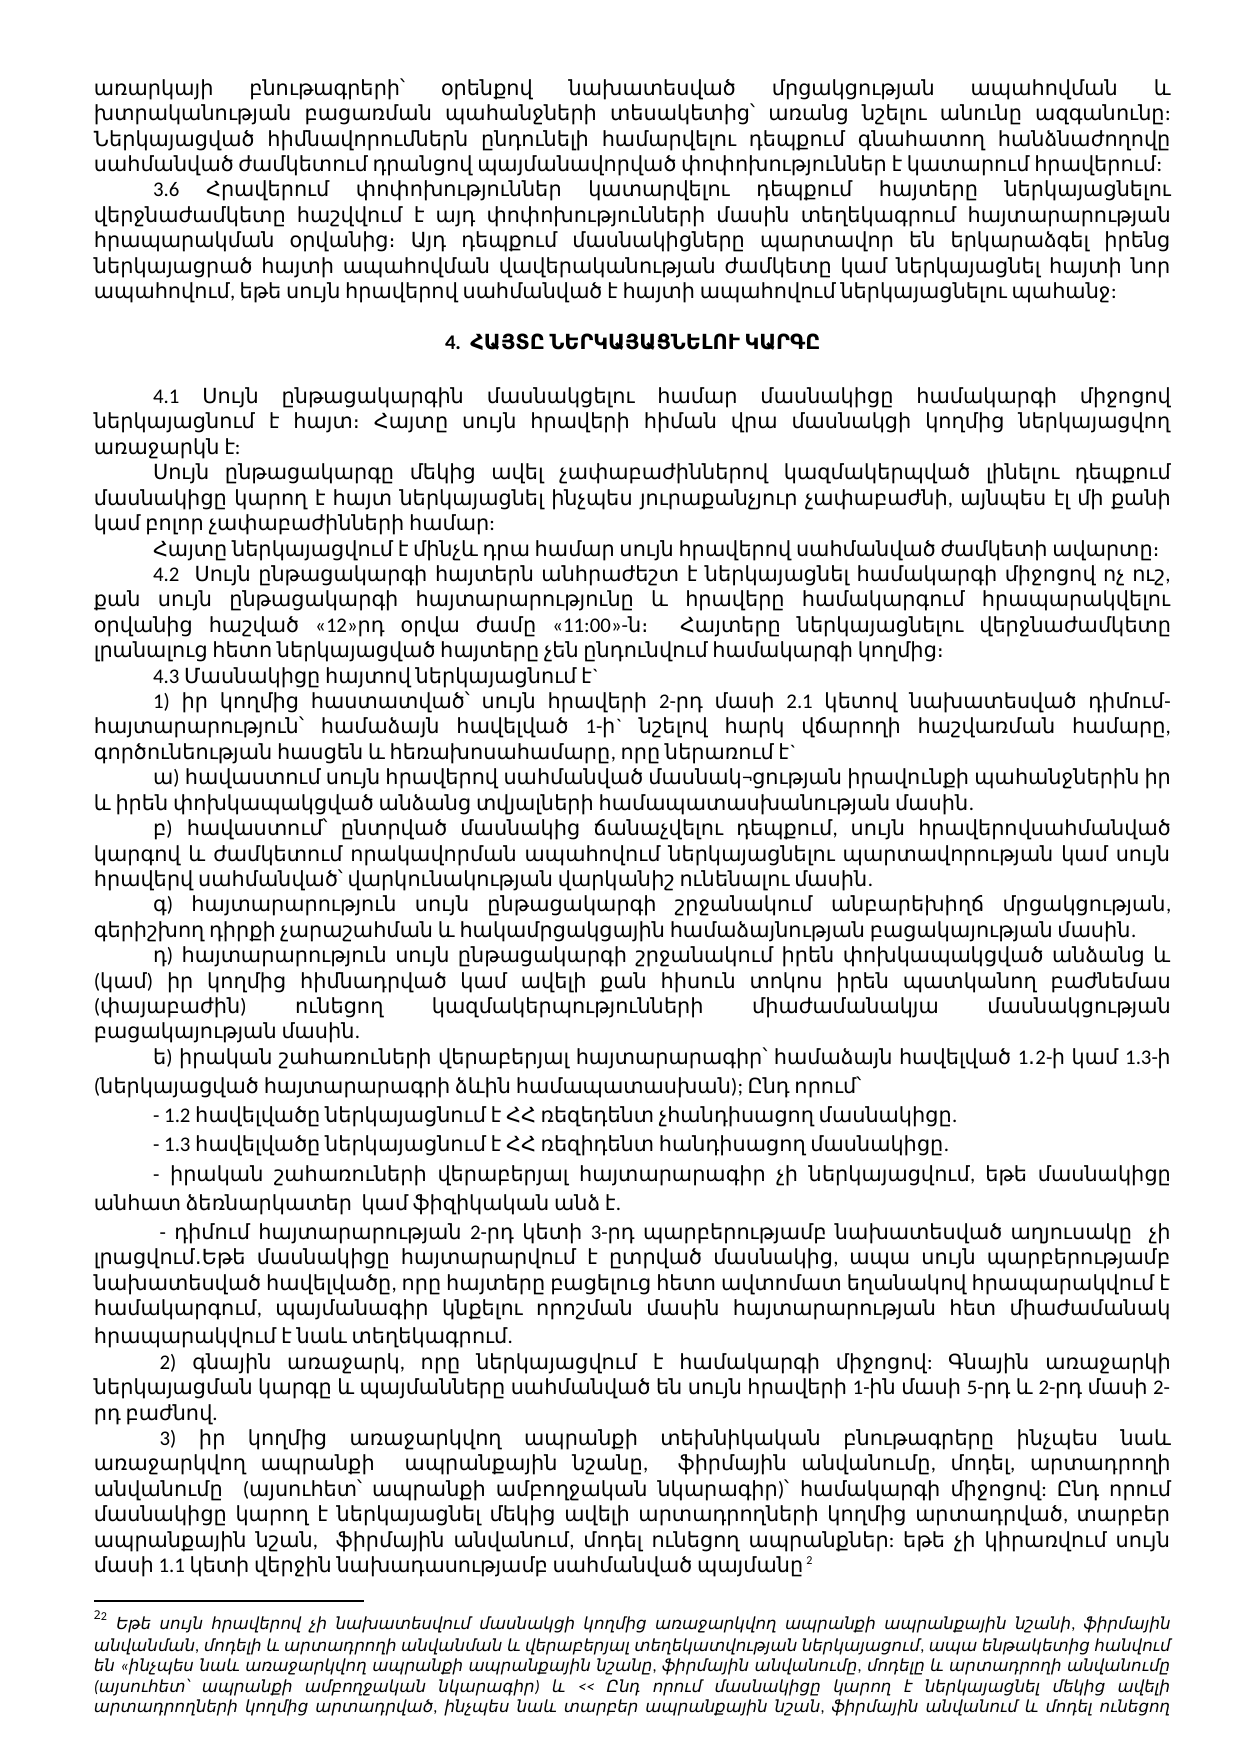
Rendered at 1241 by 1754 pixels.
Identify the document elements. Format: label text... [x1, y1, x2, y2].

text գ) հայտարարություն սույն ընթացակարգի շրջանակում անբարեխիղճ մրցակցության, գերիշխող դիրքի չարաշահման և հակամրցակցային համաձայնության բացակայության մասին. [94, 892, 1171, 942]
text 4. ՀԱՅՏԸ ՆԵՐԿԱՅԱՑՆԵԼՈՒ ԿԱՐԳԸ [94, 329, 1171, 354]
text Սույն ընթացակարգը մեկից ավել չափաբաժիններով կազմակերպված լինելու դեպքում մասնակիցը կարող է հայտ ներկայացնել ինչպես յուրաքանչյուր չափաբաժնի, այնպես էլ մի քանի կամ բոլոր չափաբաժինների համար: [94, 459, 1171, 536]
text դ) հայտարարություն սույն ընթացակարգի շրջանակում իրեն փոխկապակցված անձանց և (կամ) իր կողմից հիմնադրված կամ ավելի քան հիսուն տոկոս իրեն պատկանող բաժնեմաս (փայաբաժին) ունեցող կազմակերպությունների միաժամանակյա մասնակցության բացակայության մասին. [94, 942, 1171, 1044]
text 4.1 Սույն ընթացակարգին մասնակցելու համար մասնակիցը համակարգի միջոցով ներկայացնում է հայտ։ Հայտը սույն հրավերի հիման վրա մասնակցի կողմից ներկայացվող առաջարկն է: [94, 383, 1171, 459]
text Հայտը ներկայացվում է մինչև դրա համար սույն հրավերով սահմանված ժամկետի ավարտը։ [94, 536, 1171, 561]
text 3.6 Հրավերում փոփոխություններ կատարվելու դեպքում հայտերը ներկայացնելու վերջնաժամկետը հաշվվում է այդ փոփոխությունների մասին տեղեկագրում հայտարարության հրապարակման օրվանից։ Այդ դեպքում մասնակիցները պարտավոր են երկարաձգել իրենց ներկայացրած հայտի ապահովման վավերականության ժամկետը կամ ներկայացնել հայտի նոր ապահովում, եթե սույն հրավերով սահմանված է հայտի ապահովում ներկայացնելու պահանջ: [94, 177, 1171, 304]
text - դիմում հայտարարության 2-րդ կետի 3-րդ պարբերությամբ նախատեսված աղյուսակը չի լրացվում․Եթե մասնակիցը հայտարարվում է ըտրված մասնակից, ապա սույն պարբերությամբ նախատեսված հավելվածը, որը հայտերը բացելուց հետո ավտոմատ եղանակով հրապարակվում է համակարգում, պայմանագիր կնքելու որոշման մասին հայտարարության հետ միաժամանակ հրապարակվում է նաև տեղեկագրում. [94, 1219, 1171, 1349]
text 4.3 Մասնակիցը հայտով ներկայացնում է` [94, 663, 1171, 688]
text ա) հավաստում սույն հրավերով սահմանված մասնակ¬ցության իրավունքի պահանջներին իր և իրեն փոխկապակցված անձանց տվյալների համապատասխանության մասին. [94, 764, 1171, 815]
text բ) հավաստում՝ ընտրված մասնակից ճանաչվելու դեպքում, սույն հրավերովսահմանված կարգով և ժամկետում որակավորման ապահովում ներկայացնելու պարտավորության կամ սույն հրավերվ սահմանված՝ վարկունակության վարկանիշ ունենալու մասին. [94, 815, 1171, 892]
text - իրական շահառուների վերաբերյալ հայտարարագիր չի ներկայացվում, եթե մասնակիցը անհատ ձեռնարկատեր կամ ֆիզիկական անձ է. [94, 1161, 1171, 1215]
text - 1.2 հավելվածը ներկայացնում է ՀՀ ռեզեդենտ չհանդիսացող մասնակիցը. [94, 1102, 1171, 1128]
text 3) իր կողմից առաջարկվող ապրանքի տեխնիկական բնութագրերը ինչպես նաև առաջարկվող ապրանքի ապրանքային նշանը, ֆիրմային անվանումը, մոդել, արտադրողի անվանումը (այսուհետ՝ ապրանքի ամբողջական նկարագիր)՝ համակարգի միջոցով: Ընդ որում մասնակիցը կարող է ներկայացնել մեկից ավելի արտադրողների կողմից արտադրված, տարբեր ապրանքային նշան, ֆիրմային անվանում, մոդել ունեցող ապրանքներ: եթե չի կիրառվում սույն մասի 1.1 կետի վերջին նախադասությամբ սահմանված պայմանը 2 [94, 1425, 1171, 1578]
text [94, 75, 1171, 177]
text 1) իր կողմից հաստատված՝ սույն հրավերի 2-րդ մասի 2.1 կետով նախատեսված դիմում-հայտարարություն՝ համաձայն հավելված 1-ի` նշելով հարկ վճարողի հաշվառման համարը, գործունեության հասցեն և հեռախոսահամարը, որը ներառում է` [94, 688, 1171, 764]
text ե) իրական շահառուների վերաբերյալ հայտարարագիր՝ համաձայն հավելված 1․2-ի կամ 1.3-ի (ներկայացված հայտարարագրի ձևին համապատասխան); Ընդ որում՝ [94, 1044, 1171, 1099]
text 2) գնային առաջարկ, որը ներկայացվում է համակարգի միջոցով: Գնային առաջարկի ներկայացման կարգը և պայմանները սահմանված են սույն հրավերի 1-ին մասի 5-րդ և 2-րդ մասի 2-րդ բաժնով. [94, 1349, 1171, 1425]
text 4.2 Սույն ընթացակարգի հայտերն անհրաժեշտ է ներկայացնել համակարգի միջոցով ոչ ուշ, քան սույն ընթացակարգի հայտարարությունը և հրավերը համակարգում հրապարակվելու օրվանից հաշված «12»րդ օրվա ժամը «11:00»-ն։ Հայտերը ներկայացնելու վերջնաժամկետը լրանալուց հետո ներկայացված հայտերը չեն ընդունվում համակարգի կողմից։ [94, 561, 1171, 663]
text - 1.3 հավելվածը ներկայացնում է ՀՀ ռեզիդենտ հանդիսացող մասնակիցը. [94, 1132, 1171, 1157]
